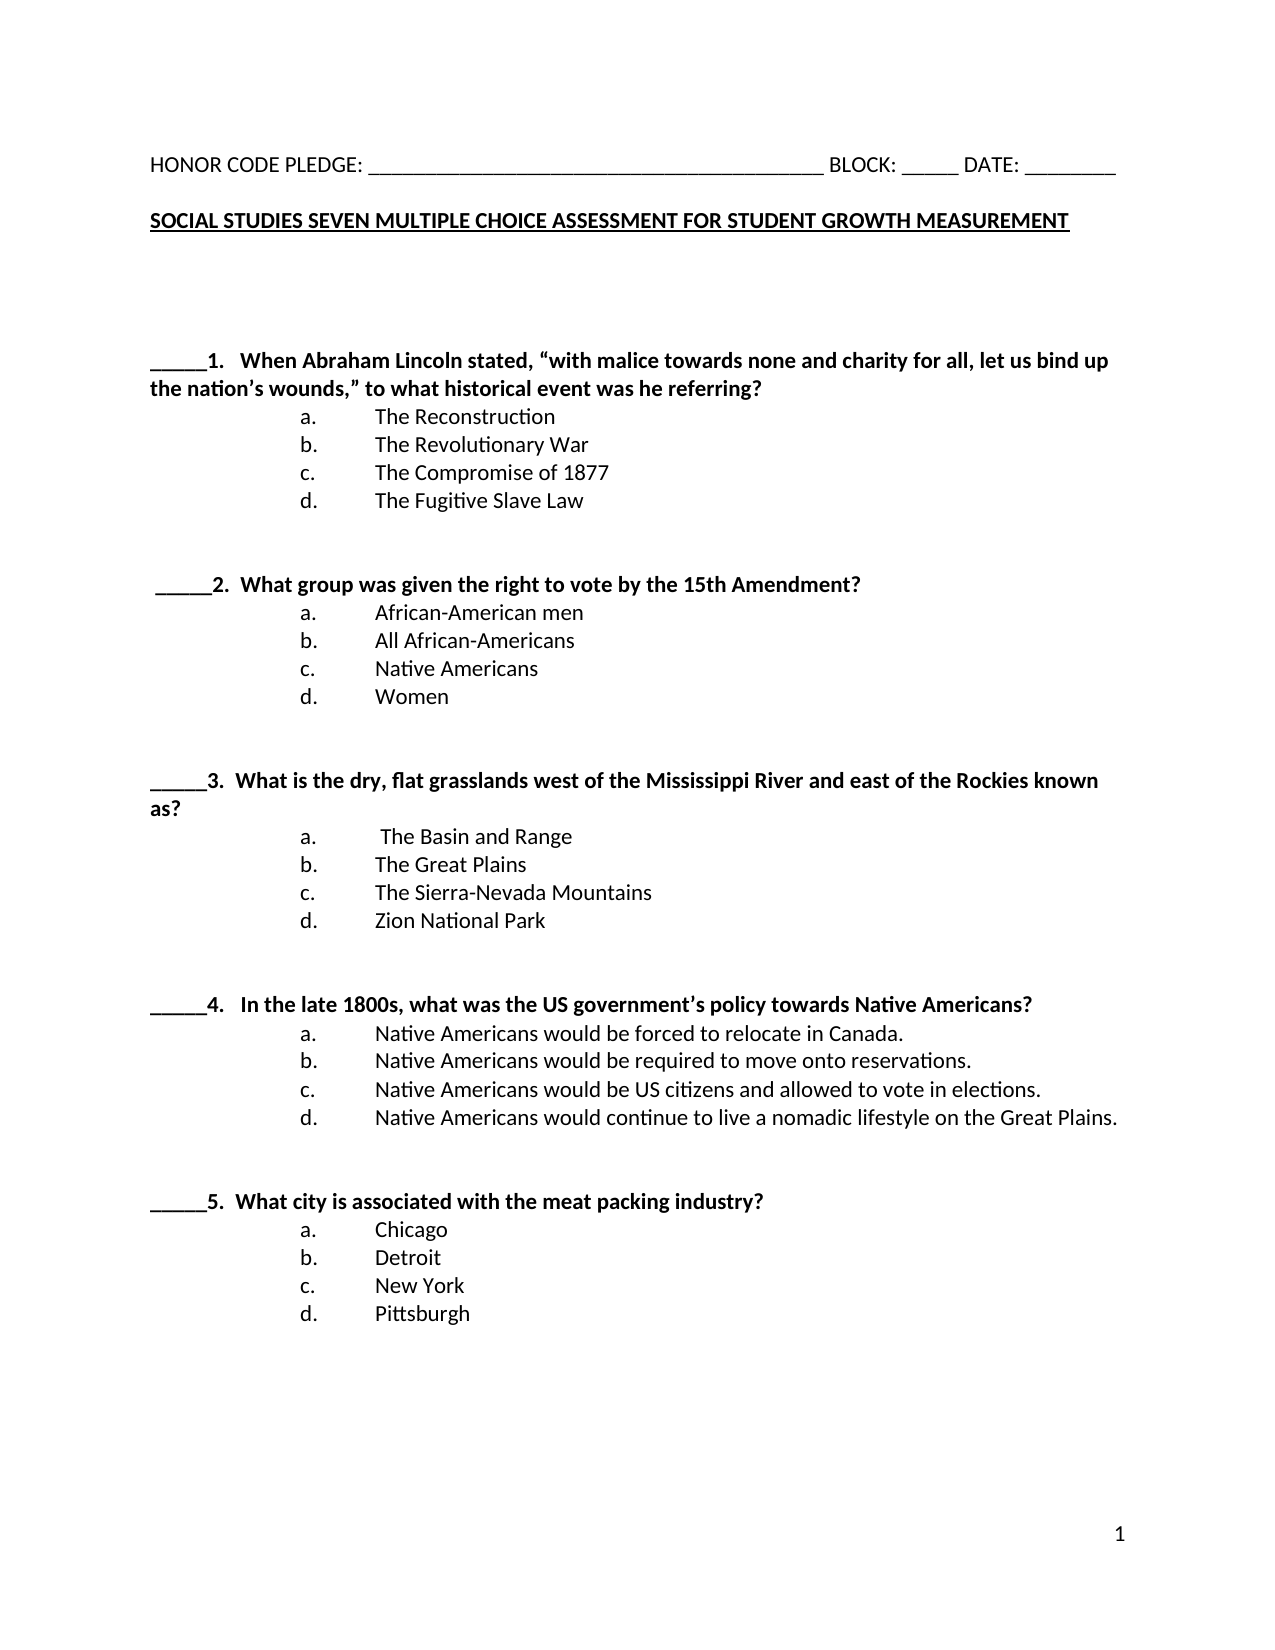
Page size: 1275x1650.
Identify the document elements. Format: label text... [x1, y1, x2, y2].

text _____5. What city is associated with the meat packing industry? [150, 1187, 1125, 1215]
text _____1. When Abraham Lincoln stated, “with malice towards none and charity for all, let us bind up the nation’s wounds,” to what historical event was he referring? [150, 346, 1125, 402]
text _____4. In the late 1800s, what was the US government’s policy towards Native Americans? [150, 991, 1125, 1019]
text c. Native Americans would be US citizens and allowed to vote in elections. [150, 1075, 1125, 1103]
text b. The Revolutionary War [150, 430, 1125, 458]
text a. The Reconstruction [150, 402, 1125, 430]
text b. The Great Plains [150, 851, 1125, 878]
text HONOR CODE PLEDGE: ________________________________________ BLOCK: _____ DATE: ________ [150, 150, 1125, 178]
text a. Chicago [150, 1215, 1125, 1243]
text a. The Basin and Range [150, 822, 1125, 851]
text c. Native Americans [150, 654, 1125, 682]
text b. All African-Americans [150, 626, 1125, 654]
text c. New York [150, 1271, 1125, 1299]
text d. Pittsburgh [150, 1299, 1125, 1327]
text a. Native Americans would be forced to relocate in Canada. [150, 1019, 1125, 1047]
text b. Detroit [150, 1243, 1125, 1271]
text _____2. What group was given the right to vote by the 15th Amendment? [150, 570, 1125, 598]
text d. The Fugitive Slave Law [150, 486, 1125, 514]
text _____3. What is the dry, flat grasslands west of the Mississippi River and east of the Rockies known as? [150, 766, 1125, 822]
text c. The Sierra-Nevada Mountains [150, 878, 1125, 907]
text c. The Compromise of 1877 [150, 458, 1125, 486]
text d. Zion National Park [150, 907, 1125, 934]
text d. Native Americans would continue to live a nomadic lifestyle on the Great Plains. [150, 1103, 1125, 1131]
text b. Native Americans would be required to move onto reservations. [150, 1047, 1125, 1075]
text SOCIAL STUDIES SEVEN MULTIPLE CHOICE ASSESSMENT FOR STUDENT GROWTH MEASUREMENT [150, 206, 1125, 234]
text a. African-American men [150, 598, 1125, 626]
text d. Women [150, 682, 1125, 710]
